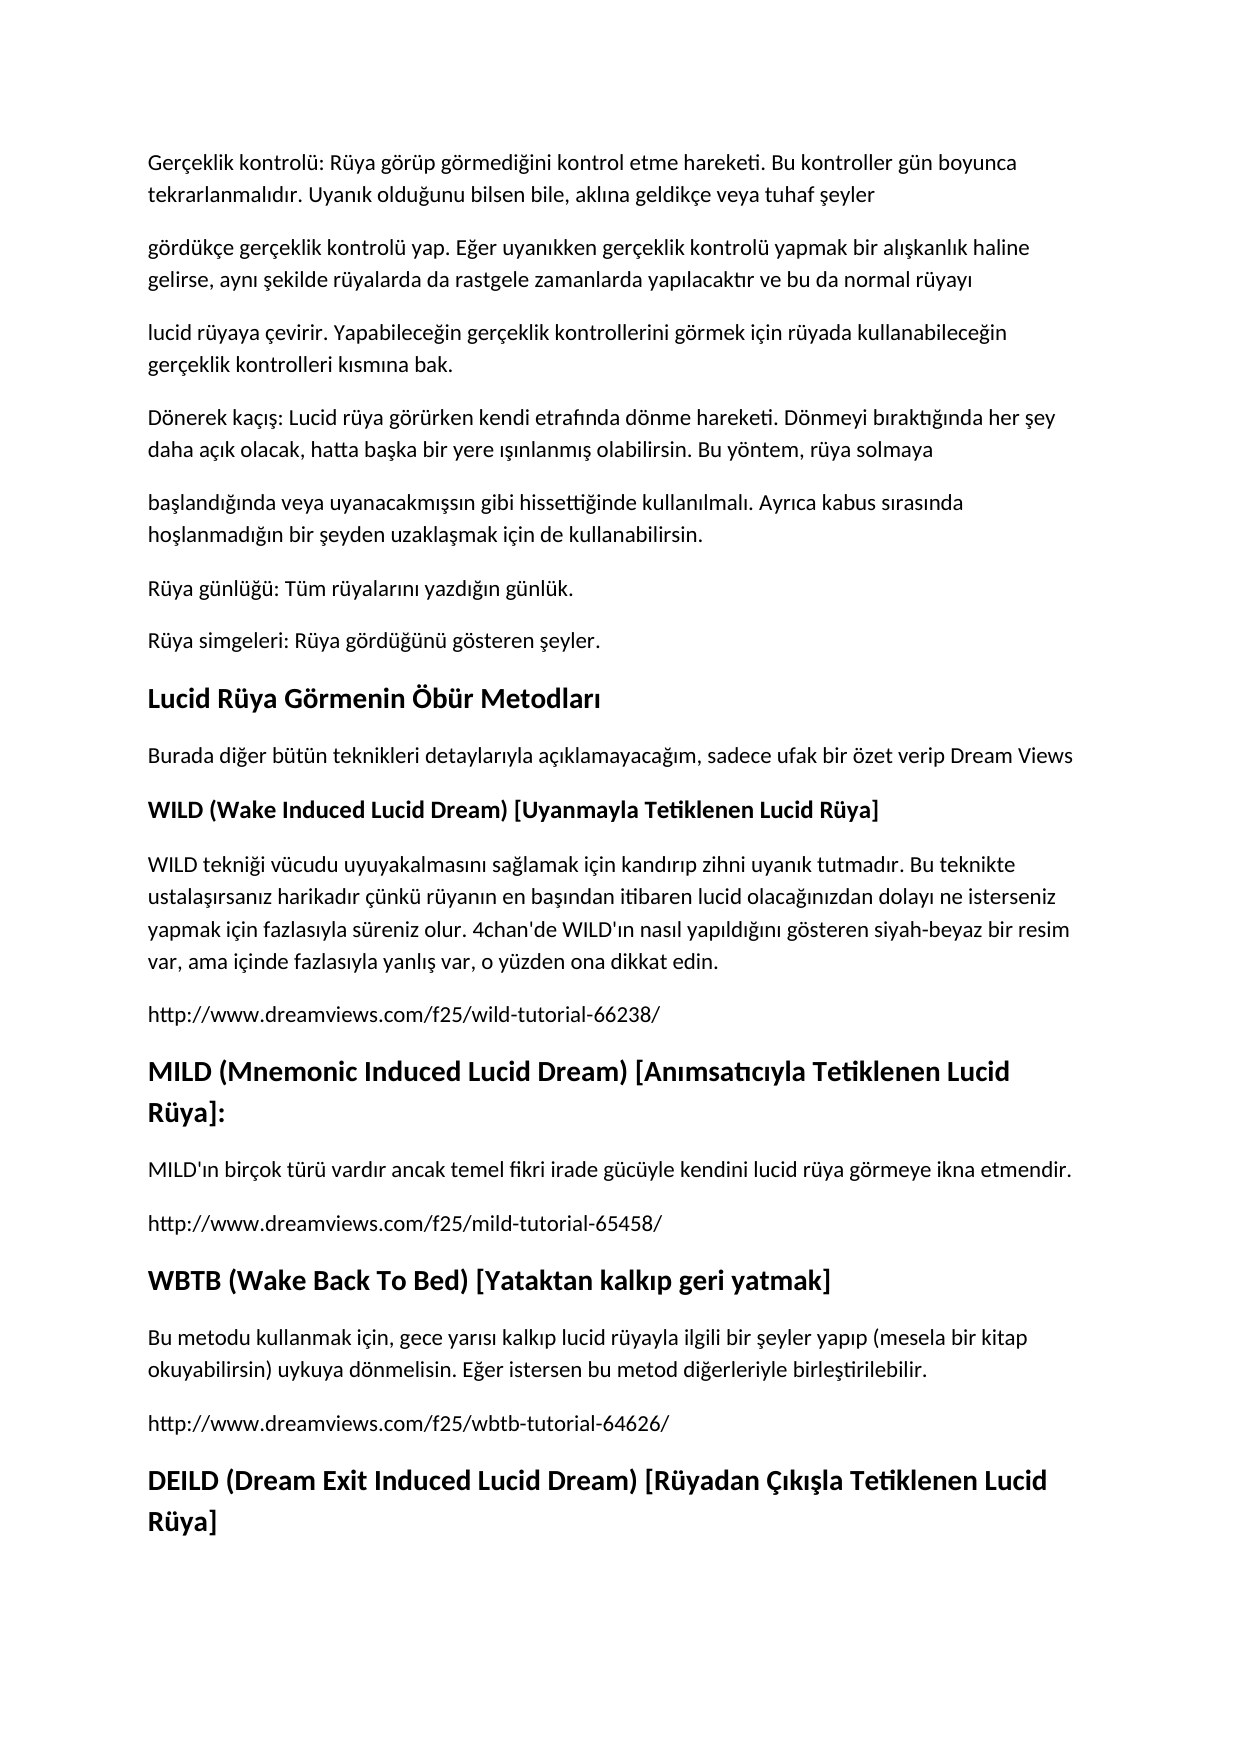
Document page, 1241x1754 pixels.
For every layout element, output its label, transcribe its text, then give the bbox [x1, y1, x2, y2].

text MILD'ın birçok türü vardır ancak temel fikri irade gücüyle kendini lucid rüya görmeye ikna etmendir. [148, 1156, 1093, 1184]
text Rüya günlüğü: Tüm rüyalarını yazdığın günlük. [148, 574, 1093, 602]
text http://www.dreamviews.com/f25/wbtb-tutorial-64626/ [148, 1409, 1093, 1437]
text Burada diğer bütün teknikleri detaylarıyla açıklamayacağım, sadece ufak bir özet verip Dream Views [148, 741, 1093, 769]
text WILD (Wake Induced Lucid Dream) [Uyanmayla Tetiklenen Lucid Rüya] [148, 794, 1093, 825]
text Dönerek kaçış: Lucid rüya görürken kendi etrafında dönme hareketi. Dönmeyi bıraktığında her şey daha açık olacak, hatta başka bir yere ışınlanmış olabilirsin. Bu yöntem, rüya solmaya [148, 403, 1093, 463]
text lucid rüyaya çevirir. Yapabileceğin gerçeklik kontrollerini görmek için rüyada kullanabileceğin gerçeklik kontrolleri kısmına bak. [148, 318, 1093, 378]
text gördükçe gerçeklik kontrolü yap. Eğer uyanıkken gerçeklik kontrolü yapmak bir alışkanlık haline gelirse, aynı şekilde rüyalarda da rastgele zamanlarda yapılacaktır ve bu da normal rüyayı [148, 233, 1093, 293]
text Gerçeklik kontrolü: Rüya görüp görmediğini kontrol etme hareketi. Bu kontroller gün boyunca tekrarlanmalıdır. Uyanık olduğunu bilsen bile, aklına geldikçe veya tuhaf şeyler [148, 148, 1093, 208]
text MILD (Mnemonic Induced Lucid Dream) [Anımsatıcıyla Tetiklenen Lucid Rüya]: [148, 1053, 1093, 1129]
text Lucid Rüya Görmenin Öbür Metodları [148, 680, 1093, 715]
text Rüya simgeleri: Rüya gördüğünü gösteren şeyler. [148, 627, 1093, 655]
text Bu metodu kullanmak için, gece yarısı kalkıp lucid rüyayla ilgili bir şeyler yapıp (mesela bir kitap okuyabilirsin) uykuya dönmelisin. Eğer istersen bu metod diğerleriyle birleştirilebilir. [148, 1323, 1093, 1384]
text başlandığında veya uyanacakmışsın gibi hissettiğinde kullanılmalı. Ayrıca kabus sırasında hoşlanmadığın bir şeyden uzaklaşmak için de kullanabilirsin. [148, 488, 1093, 549]
text http://www.dreamviews.com/f25/mild-tutorial-65458/ [148, 1209, 1093, 1237]
text http://www.dreamviews.com/f25/wild-tutorial-66238/ [148, 1000, 1093, 1028]
text WILD tekniği vücudu uyuyakalmasını sağlamak için kandırıp zihni uyanık tutmadır. Bu teknikte ustalaşırsanız harikadır çünkü rüyanın en başından itibaren lucid olacağınızdan dolayı ne isterseniz yapmak için fazlasıyla süreniz olur. 4chan'de WILD'ın nasıl yapıldığını gösteren siyah-beyaz bir resim var, ama içinde fazlasıyla yanlış var, o yüzden ona dikkat edin. [148, 850, 1093, 975]
text DEILD (Dream Exit Induced Lucid Dream) [Rüyadan Çıkışla Tetiklenen Lucid Rüya] [148, 1462, 1093, 1538]
text WBTB (Wake Back To Bed) [Yataktan kalkıp geri yatmak] [148, 1262, 1093, 1297]
